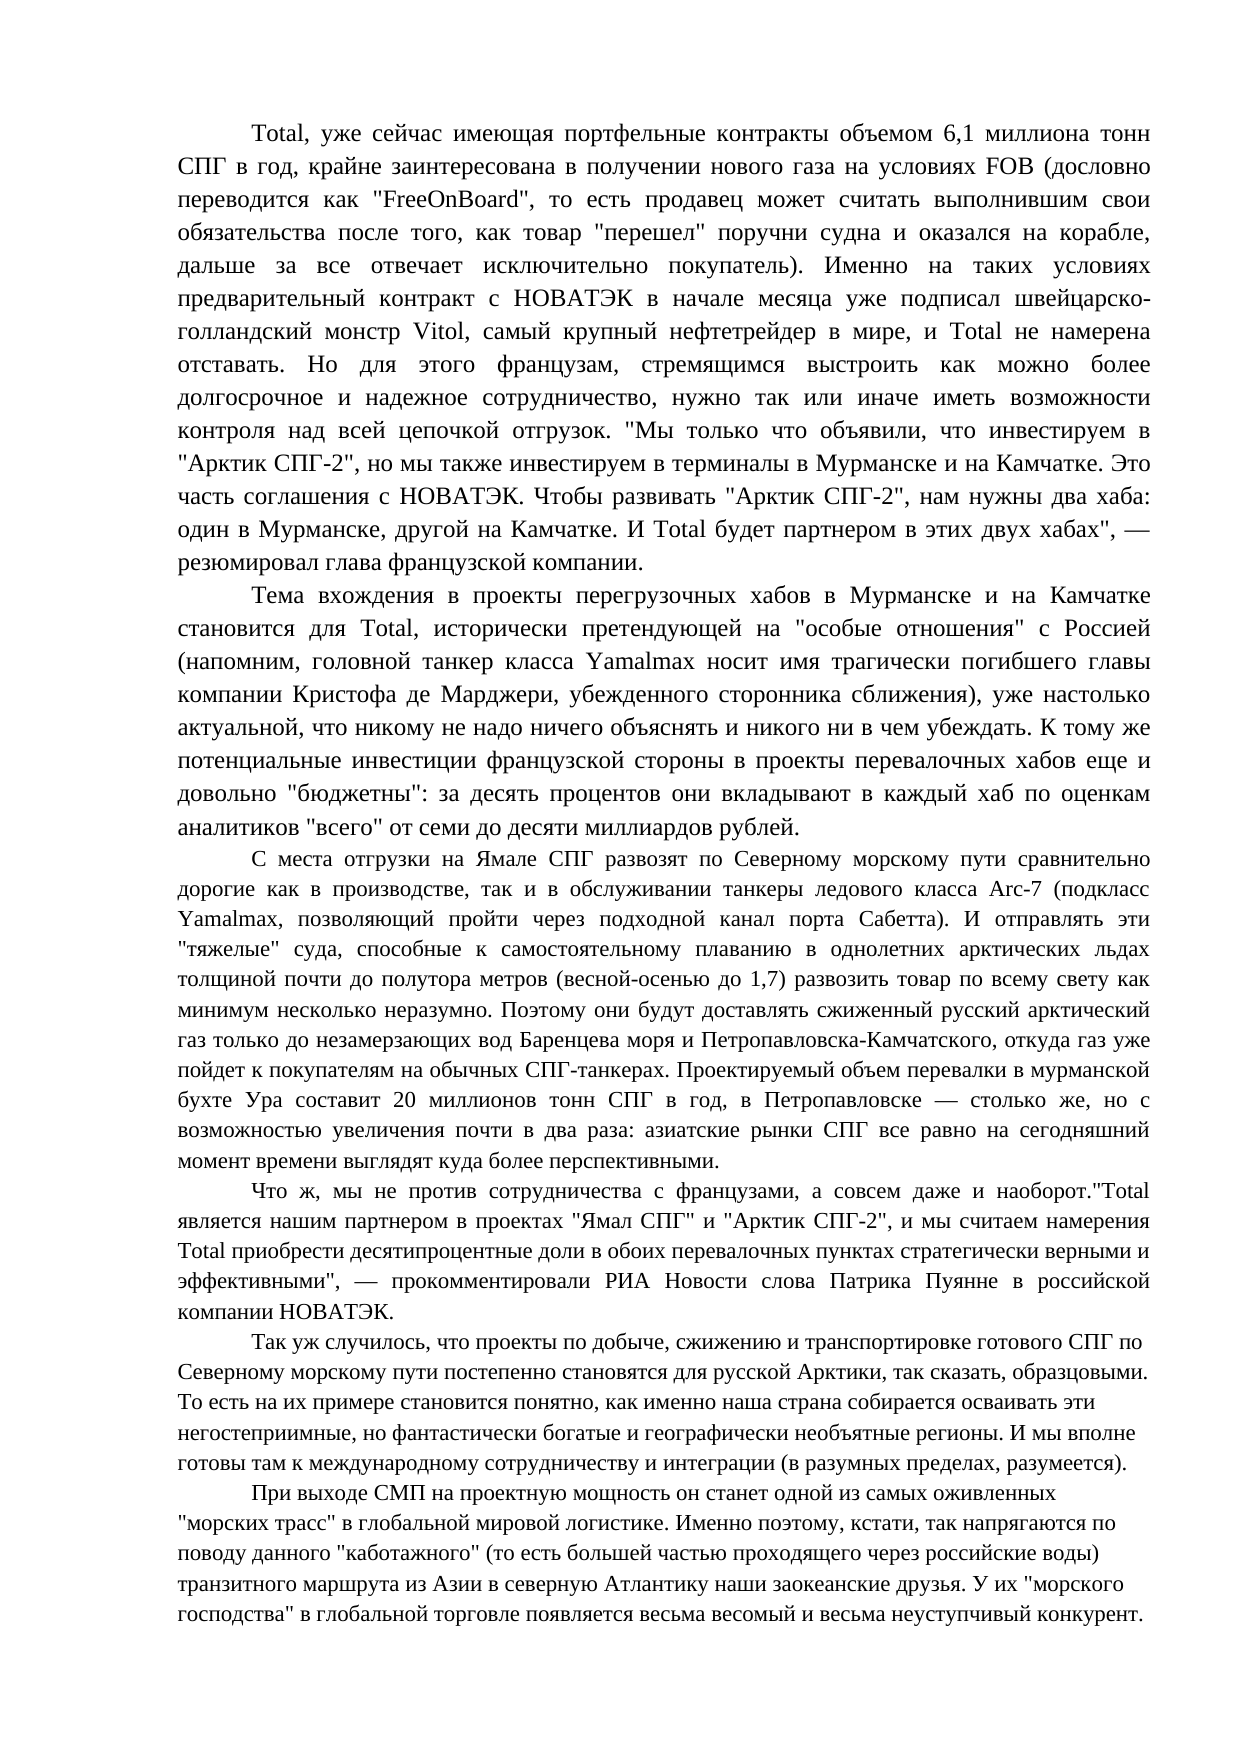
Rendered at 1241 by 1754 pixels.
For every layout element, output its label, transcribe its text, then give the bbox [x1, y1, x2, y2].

text Так уж случилось, что проекты по добыче, сжижению и транспортировке готового СПГ по Северному морскому пути постепенно становятся для русской Арктики, так сказать, образцовыми. То есть на их примере становится понятно, как именно наша страна собирается осваивать эти негостеприимные, но фантастически богатые и географически необъятные регионы. И мы вполне готовы там к международному сотрудничеству и интеграции (в разумных пределах, разумеется). [177, 1328, 1152, 1475]
text Total, уже сейчас имеющая портфельные контракты объемом 6,1 миллиона тонн СПГ в год, крайне заинтересована в получении нового газа на условиях FOB (дословно переводится как "FreeOnBoard", то есть продавец может считать выполнившим свои обязательства после того, как товар "перешел" поручни судна и оказался на корабле, дальше за все отвечает исключительно покупатель). Именно на таких условиях предварительный контракт с НОВАТЭК в начале месяца уже подписал швейцарско-голландский монстр Vitol, самый крупный нефтетрейдер в мире, и Total не намерена отставать. Но для этого французам, стремящимся выстроить как можно более долгосрочное и надежное сотрудничество, нужно так или иначе иметь возможности контроля над всей цепочкой отгрузок. "Мы только что объявили, что инвестируем в "Арктик СПГ-2", но мы также инвестируем в терминалы в Мурманске и на Камчатке. Это часть соглашения с НОВАТЭК. Чтобы развивать "Арктик СПГ-2", нам нужны два хаба: один в Мурманске, другой на Камчатке. И Total будет партнером в этих двух хабах", — резюмировал глава французской компании. [177, 118, 1152, 576]
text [177, 1479, 1152, 1626]
text Что ж, мы не против сотрудничества с французами, а совсем даже и наоборот."Total является нашим партнером в проектах "Ямал СПГ" и "Арктик СПГ-2", и мы считаем намерения Total приобрести десятипроцентные доли в обоих перевалочных пунктах стратегически верными и эффективными", — прокомментировали РИА Новости слова Патрика Пуянне в российской компании НОВАТЭК. [177, 1177, 1152, 1324]
text Тема вхождения в проекты перегрузочных хабов в Мурманске и на Камчатке становится для Total, исторически претендующей на "особые отношения" с Россией (напомним, головной танкер класса Yamalmax носит имя трагически погибшего главы компании Кристофа де Марджери, убежденного сторонника сближения), уже настолько актуальной, что никому не надо ничего объяснять и никого ни в чем убеждать. К тому же потенциальные инвестиции французской стороны в проекты перевалочных хабов еще и довольно "бюджетны": за десять процентов они вкладывают в каждый хаб по оценкам аналитиков "всего" от семи до десяти миллиардов рублей. [177, 580, 1152, 840]
text С места отгрузки на Ямале СПГ развозят по Северному морскому пути сравнительно дорогие как в производстве, так и в обслуживании танкеры ледового класса Arc-7 (подкласс Yamalmax, позволяющий пройти через подходной канал порта Сабетта). И отправлять эти "тяжелые" суда, способные к самостоятельному плаванию в однолетних арктических льдах толщиной почти до полутора метров (весной-осенью до 1,7) развозить товар по всему свету как минимум несколько неразумно. Поэтому они будут доставлять сжиженный русский арктический газ только до незамерзающих вод Баренцева моря и Петропавловска-Камчатского, откуда газ уже пойдет к покупателям на обычных СПГ-танкерах. Проектируемый объем перевалки в мурманской бухте Ура составит 20 миллионов тонн СПГ в год, в Петропавловске — столько же, но с возможностью увеличения почти в два раза: азиатские рынки СПГ все равно на сегодняшний момент времени выглядят куда более перспективными. [177, 844, 1152, 1173]
